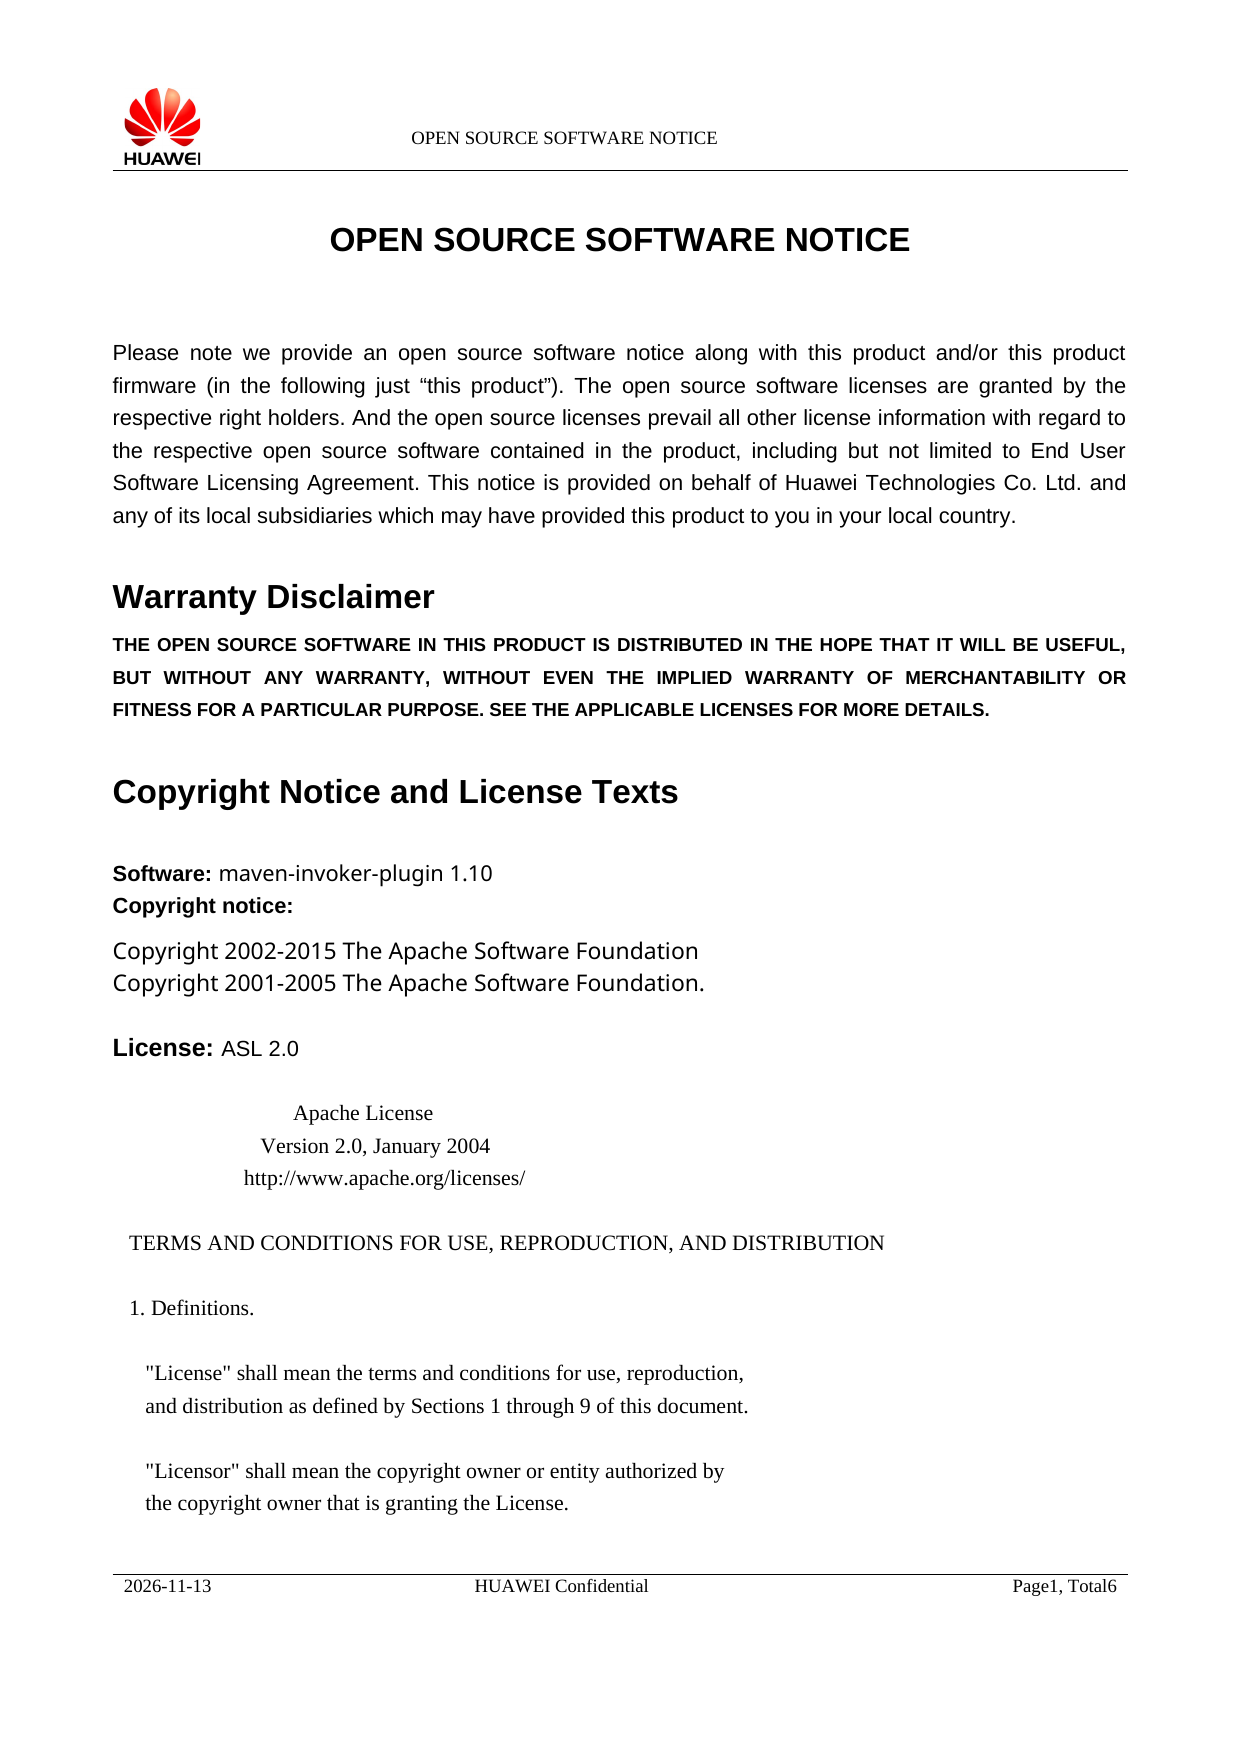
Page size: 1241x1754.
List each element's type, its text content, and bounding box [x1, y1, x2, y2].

title Software: maven-invoker-plugin 1.10 [112, 856, 1128, 889]
text Please note we provide an open source software notice along with this product and/or this product firmware (in the following just “this product”). The open source software licenses are granted by the respective right holders. And the open source licenses prevail all other license information with regard to the respective open source software contained in the product, including but not limited to End User Software Licensing Agreement. This notice is provided on behalf of Huawei Technologies Co. Ltd. and any of its local subsidiaries which may have provided this product to you in your local country. [112, 336, 1128, 531]
text License: ASL 2.0 [112, 1031, 1128, 1064]
text Copyright Notice and License Texts [112, 759, 1128, 824]
text Copyright 2002-2015 The Apache Software Foundation Copyright 2001-2005 The Apache Software Foundation. [112, 934, 1128, 1031]
text Warranty Disclaimer [112, 564, 1128, 629]
picture [124, 88, 201, 165]
text Copyright notice: [112, 889, 1128, 921]
text OPEN SOURCE SOFTWARE NOTICE [112, 206, 1128, 271]
text The open source software in this product is distributed in the hope that it will be useful, but WITHOUT ANY WARRANTY, without even the implied warranty of MERCHANTABILITY or FITNESS FOR A PARTICULAR PURPOSE. See the applicable licenses for more details. [112, 629, 1128, 726]
